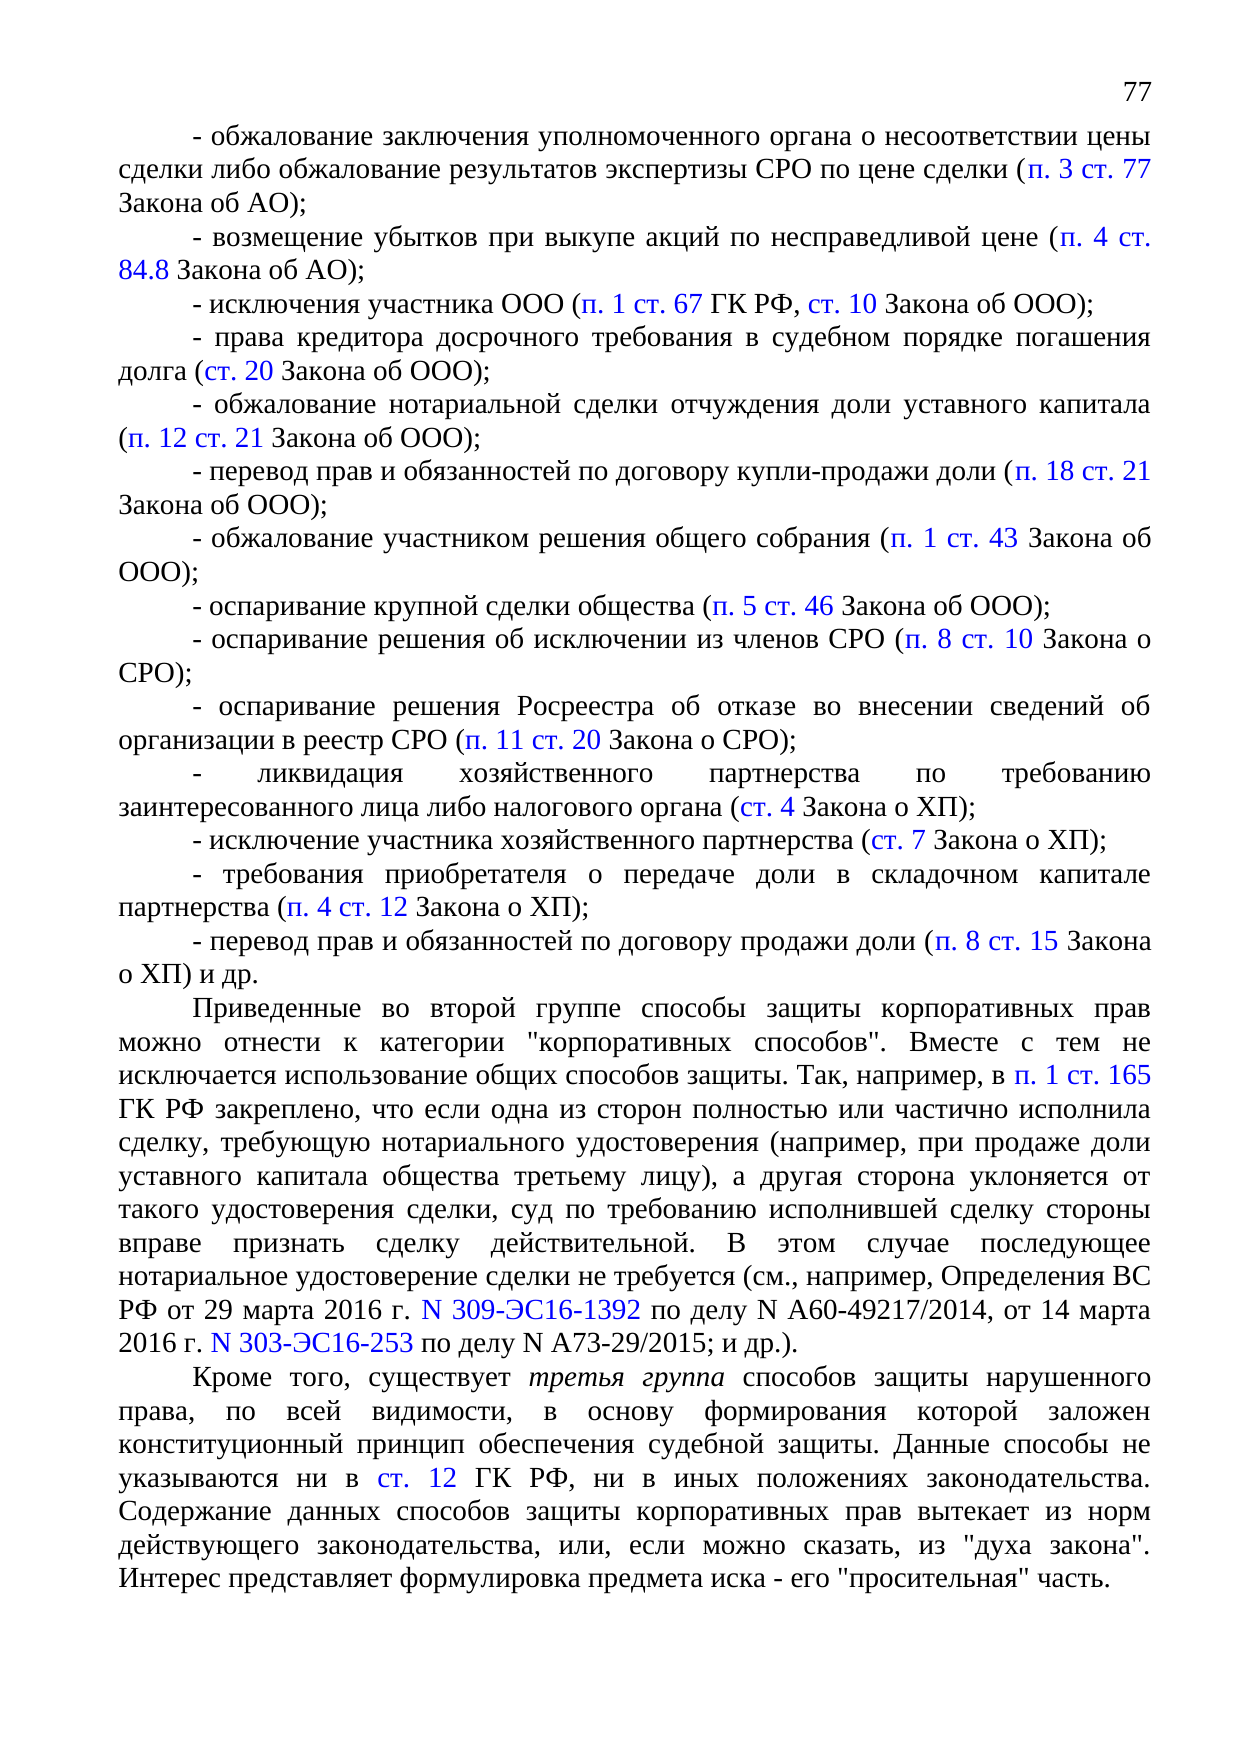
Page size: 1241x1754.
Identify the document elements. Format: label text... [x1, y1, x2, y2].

text - требования приобретателя о передаче доли в складочном капитале партнерства (п. 4 ст. 12 Закона о ХП); [118, 856, 1152, 923]
text - оспаривание решения Росреестра об отказе во внесении сведений об организации в реестр СРО (п. 11 ст. 20 Закона о СРО); [118, 688, 1152, 755]
text Кроме того, существует третья группа способов защиты нарушенного права, по всей видимости, в основу формирования которой заложен конституционный принцип обеспечения судебной защиты. Данные способы не указываются ни в ст. 12 ГК РФ, ни в иных положениях законодательства. Содержание данных способов защиты корпоративных прав вытекает из норм действующего законодательства, или, если можно сказать, из "духа закона". Интерес представляет формулировка предмета иска - его "просительная" часть. [118, 1359, 1152, 1594]
text - возмещение убытков при выкупе акций по несправедливой цене (п. 4 ст. 84.8 Закона об АО); [118, 219, 1152, 286]
text - исключения участника ООО (п. 1 ст. 67 ГК РФ, ст. 10 Закона об ООО); [118, 286, 1152, 319]
text - обжалование заключения уполномоченного органа о несоответствии цены сделки либо обжалование результатов экспертизы СРО по цене сделки (п. 3 ст. 77 Закона об АО); [118, 118, 1152, 219]
text - исключение участника хозяйственного партнерства (ст. 7 Закона о ХП); [118, 822, 1152, 856]
text Приведенные во второй группе способы защиты корпоративных прав можно отнести к категории "корпоративных способов". Вместе с тем не исключается использование общих способов защиты. Так, например, в п. 1 ст. 165 ГК РФ закреплено, что если одна из сторон полностью или частично исполнила сделку, требующую нотариального удостоверения (например, при продаже доли уставного капитала общества третьему лицу), а другая сторона уклоняется от такого удостоверения сделки, суд по требованию исполнившей сделку стороны вправе признать сделку действительной. В этом случае последующее нотариальное удостоверение сделки не требуется (см., например, Определения ВС РФ от 29 марта 2016 г. N 309-ЭС16-1392 по делу N А60-49217/2014, от 14 марта 2016 г. N 303-ЭС16-253 по делу N А73-29/2015; и др.). [118, 990, 1152, 1359]
text - ликвидация хозяйственного партнерства по требованию заинтересованного лица либо налогового органа (ст. 4 Закона о ХП); [118, 755, 1152, 822]
text - перевод прав и обязанностей по договору продажи доли (п. 8 ст. 15 Закона о ХП) и др. [118, 923, 1152, 990]
text - обжалование участником решения общего собрания (п. 1 ст. 43 Закона об ООО); [118, 521, 1152, 588]
text - обжалование нотариальной сделки отчуждения доли уставного капитала (п. 12 ст. 21 Закона об ООО); [118, 386, 1152, 453]
text - оспаривание решения об исключении из членов СРО (п. 8 ст. 10 Закона о СРО); [118, 621, 1152, 688]
text - права кредитора досрочного требования в судебном порядке погашения долга (ст. 20 Закона об ООО); [118, 319, 1152, 386]
text - перевод прав и обязанностей по договору купли-продажи доли (п. 18 ст. 21 Закона об ООО); [118, 453, 1152, 521]
text - оспаривание крупной сделки общества (п. 5 ст. 46 Закона об ООО); [118, 588, 1152, 621]
